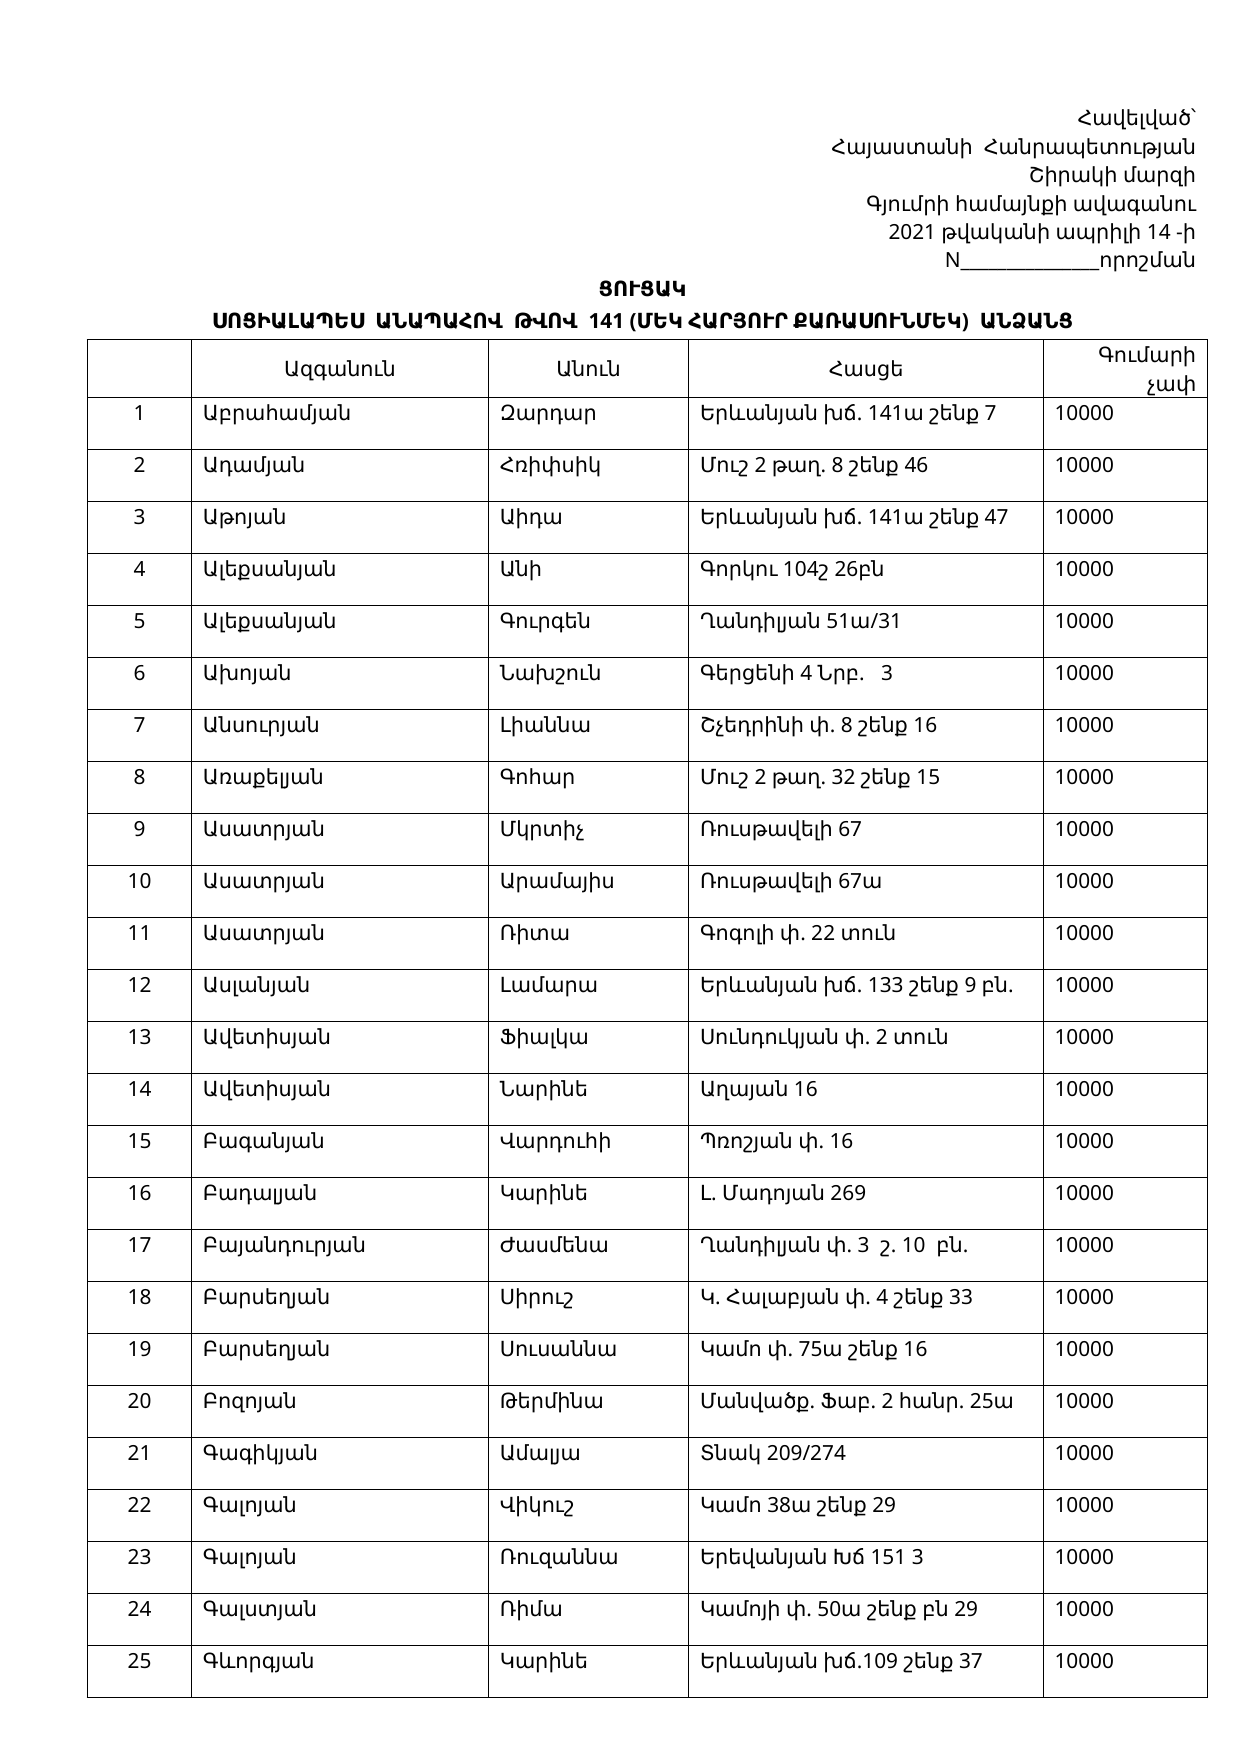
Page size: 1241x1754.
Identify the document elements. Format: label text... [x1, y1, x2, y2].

table_cell Աթոյան [192, 502, 488, 553]
table_cell Ալեքսանյան [192, 554, 488, 605]
table_cell 22 [88, 1490, 191, 1541]
table_cell 10000 [1044, 1230, 1207, 1281]
table_cell Գոգոլի փ. 22 տուն [689, 918, 1043, 969]
table_cell Բարսեղյան [192, 1334, 488, 1385]
table_cell 10000 [1044, 1386, 1207, 1437]
table_cell Մանվածք. Ֆաբ. 2 հանր. 25ա [689, 1386, 1043, 1437]
table_cell Ասատրյան [192, 814, 488, 865]
table_cell Մուշ 2 թաղ. 8 շենք 46 [689, 450, 1043, 501]
table_cell 10000 [1044, 398, 1207, 449]
table_cell 15 [88, 1126, 191, 1177]
table_cell Գալստյան [192, 1594, 488, 1645]
table_cell 10000 [1044, 1490, 1207, 1541]
table_cell Երևանյան խճ.109 շենք 37 [689, 1646, 1043, 1697]
table_cell Թերմինա [489, 1386, 688, 1437]
table_cell Երևանյան խճ. 141ա շենք 7 [689, 398, 1043, 449]
table_cell 10000 [1044, 1282, 1207, 1333]
table_cell 7 [88, 710, 191, 761]
table_cell 10000 [1044, 762, 1207, 813]
table_header Հասցե [689, 340, 1043, 397]
table_cell 24 [88, 1594, 191, 1645]
table_cell 10000 [1044, 502, 1207, 553]
text Հավելված՝ Հայաստանի Հանրապետության Շիրակի մարզի Գյումրի համայնքի ավագանու [89, 103, 1196, 217]
table_cell 12 [88, 970, 191, 1021]
table_cell 10000 [1044, 1178, 1207, 1229]
table_cell Գուրգեն [489, 606, 688, 657]
table_cell Կարինե [489, 1178, 688, 1229]
text ՍՈՑԻԱԼԱՊԵՍ ԱՆԱՊԱՀՈՎ ԹՎՈՎ 141 (ՄԵԿ ՀԱՐՅՈՒՐ ՔԱՌԱՍՈՒՆՄԵԿ) ԱՆՁԱՆՑ [89, 307, 1196, 335]
table_cell 10000 [1044, 970, 1207, 1021]
table_cell Ռիմա [489, 1594, 688, 1645]
table_cell Շչեդրինի փ. 8 շենք 16 [689, 710, 1043, 761]
table_cell 10000 [1044, 1126, 1207, 1177]
table_header Ազգանուն [192, 340, 488, 397]
table_cell Գալոյան [192, 1542, 488, 1593]
table_cell 18 [88, 1282, 191, 1333]
table_header [88, 340, 191, 397]
table_cell Հռիփսիկ [489, 450, 688, 501]
table_cell Բայանդուրյան [192, 1230, 488, 1281]
table_cell Ղանդիլյան 51ա/31 [689, 606, 1043, 657]
table_cell Կամոյի փ. 50ա շենք բն 29 [689, 1594, 1043, 1645]
text 2021 թվականի ապրիլի 14 -ի N_______________որոշման [89, 217, 1196, 274]
table_cell 10000 [1044, 1438, 1207, 1489]
table_cell Ալեքսանյան [192, 606, 488, 657]
table_cell Գերցենի 4 Նրբ. 3 [689, 658, 1043, 709]
table_cell Ասատրյան [192, 866, 488, 917]
table_cell 10000 [1044, 1594, 1207, 1645]
table_cell Գոհար [489, 762, 688, 813]
table_cell Բարսեղյան [192, 1282, 488, 1333]
table_cell 13 [88, 1022, 191, 1073]
table_cell 21 [88, 1438, 191, 1489]
table_cell Բադալյան [192, 1178, 488, 1229]
table_cell Երեվանյան Խճ 151 3 [689, 1542, 1043, 1593]
table_cell 20 [88, 1386, 191, 1437]
table_cell 10000 [1044, 1646, 1207, 1697]
table_header Անուն [489, 340, 688, 397]
table_cell Ռուսթավելի 67 [689, 814, 1043, 865]
table_cell 25 [88, 1646, 191, 1697]
table_cell Պռոշյան փ. 16 [689, 1126, 1043, 1177]
table_cell Կարինե [489, 1646, 688, 1697]
text ՑՈՒՑԱԿ [89, 274, 1196, 302]
table_cell Գալոյան [192, 1490, 488, 1541]
table_cell 17 [88, 1230, 191, 1281]
table_cell Կամո 38ա շենք 29 [689, 1490, 1043, 1541]
table_cell 2 [88, 450, 191, 501]
table_cell Անի [489, 554, 688, 605]
table_cell Անսուրյան [192, 710, 488, 761]
table_cell 10000 [1044, 1542, 1207, 1593]
table_cell 3 [88, 502, 191, 553]
table_cell Աղայան 16 [689, 1074, 1043, 1125]
table_cell 10000 [1044, 814, 1207, 865]
table_cell Ավետիսյան [192, 1074, 488, 1125]
table_cell 10000 [1044, 1074, 1207, 1125]
table_cell Կամո փ. 75ա շենք 16 [689, 1334, 1043, 1385]
table_cell Վարդուհի [489, 1126, 688, 1177]
table_cell 1 [88, 398, 191, 449]
table_cell 10000 [1044, 658, 1207, 709]
table_cell 4 [88, 554, 191, 605]
table_cell Աբրահամյան [192, 398, 488, 449]
table_cell 23 [88, 1542, 191, 1593]
table_cell 14 [88, 1074, 191, 1125]
table_cell Արամայիս [489, 866, 688, 917]
table_cell 10 [88, 866, 191, 917]
table_cell Նախշուն [489, 658, 688, 709]
table_cell 6 [88, 658, 191, 709]
table_cell 10000 [1044, 1334, 1207, 1385]
table_cell Կ. Հալաբյան փ. 4 շենք 33 [689, 1282, 1043, 1333]
table_cell Ռուսթավելի 67ա [689, 866, 1043, 917]
table_cell 8 [88, 762, 191, 813]
table_cell Ղանդիլյան փ. 3 շ. 10 բն. [689, 1230, 1043, 1281]
table_cell Ռուզաննա [489, 1542, 688, 1593]
table_cell 10000 [1044, 450, 1207, 501]
table_cell Գագիկյան [192, 1438, 488, 1489]
table_cell Աիդա [489, 502, 688, 553]
table_cell Լիաննա [489, 710, 688, 761]
table_cell Գևորգյան [192, 1646, 488, 1697]
table_cell Վիկուշ [489, 1490, 688, 1541]
table_cell Երևանյան խճ. 133 շենք 9 բն. [689, 970, 1043, 1021]
table_cell 10000 [1044, 606, 1207, 657]
table_cell Ախոյան [192, 658, 488, 709]
table_cell Ամալյա [489, 1438, 688, 1489]
table_cell 11 [88, 918, 191, 969]
table_cell 19 [88, 1334, 191, 1385]
table_cell Մուշ 2 թաղ. 32 շենք 15 [689, 762, 1043, 813]
table_header Գումարի չափ [1044, 340, 1207, 397]
table_cell Գորկու 104շ 26բն [689, 554, 1043, 605]
table_cell 10000 [1044, 866, 1207, 917]
table_cell Լամարա [489, 970, 688, 1021]
table_cell Սունդուկյան փ. 2 տուն [689, 1022, 1043, 1073]
table_cell 9 [88, 814, 191, 865]
table_cell 10000 [1044, 918, 1207, 969]
table_cell 16 [88, 1178, 191, 1229]
table_cell Ռիտա [489, 918, 688, 969]
table_cell Բոզոյան [192, 1386, 488, 1437]
table_cell Առաքելյան [192, 762, 488, 813]
table_cell 5 [88, 606, 191, 657]
table_cell Տնակ 209/274 [689, 1438, 1043, 1489]
table_cell 10000 [1044, 554, 1207, 605]
table_cell 10000 [1044, 710, 1207, 761]
table_cell Ասատրյան [192, 918, 488, 969]
table_cell Մկրտիչ [489, 814, 688, 865]
table_cell Բագանյան [192, 1126, 488, 1177]
table_cell Լ. Մադոյան 269 [689, 1178, 1043, 1229]
table_cell Սիրուշ [489, 1282, 688, 1333]
table_cell Ասլանյան [192, 970, 488, 1021]
table_cell Զարդար [489, 398, 688, 449]
table_cell Ժասմենա [489, 1230, 688, 1281]
table_cell Ֆիալկա [489, 1022, 688, 1073]
table_cell Ադամյան [192, 450, 488, 501]
table_cell Ավետիսյան [192, 1022, 488, 1073]
table_cell Սուսաննա [489, 1334, 688, 1385]
table_cell 10000 [1044, 1022, 1207, 1073]
table_cell Երևանյան խճ. 141ա շենք 47 [689, 502, 1043, 553]
table_cell Նարինե [489, 1074, 688, 1125]
